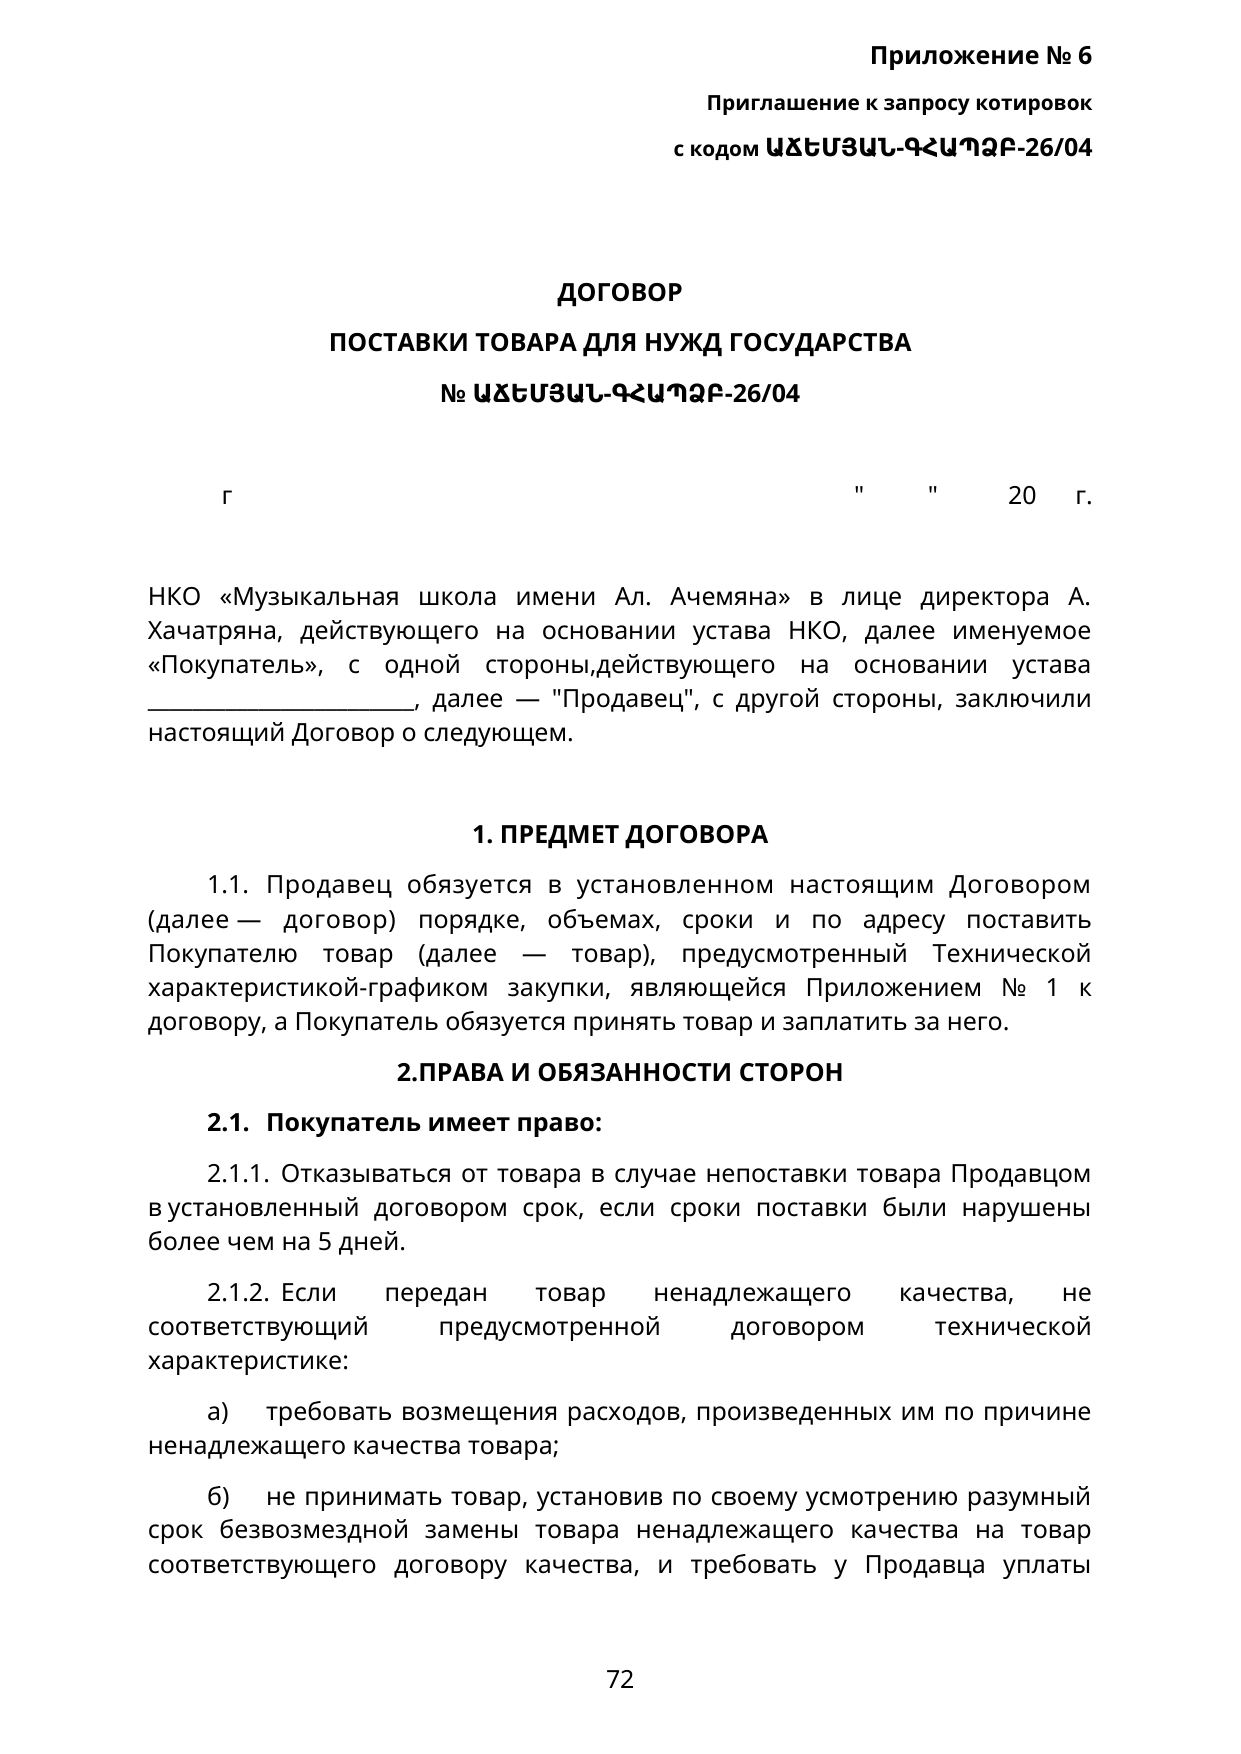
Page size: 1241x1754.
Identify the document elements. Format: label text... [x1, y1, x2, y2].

text 1.1. Продавец обязуется в установленном настоящим Договором (далее — договор) порядке, объемах, сроки и по адресу поставить Покупателю товар (далее — товар), предусмотренный Технической характеристикой-графиком закупки, являющейся Приложением № 1 к договору, а Покупатель обязуется принять товар и заплатить за него. [148, 867, 1092, 1037]
table_header г [136, 477, 620, 528]
text 2.1.2. Если передан товар ненадлежащего качества, не соответствующий предусмотренной договором технической характеристике: [148, 1274, 1092, 1377]
text ДОГОВОР [133, 274, 1092, 308]
table_header " " 20 г. [620, 477, 1104, 528]
text НКО «Музыкальная школа имени Ал. Ачемяна» в лице директора А. Хачатряна, действующего на основании устава НКО, далее именуемое «Покупатель», с одной стороны,действующего на основании устава ________________________, далее — "Продавец", с другой стороны, заключили настоящий Договор о следующем. [148, 579, 1092, 749]
text 2.ПРАВА И ОБЯЗАННОСТИ СТОРОН [148, 1054, 1092, 1088]
text Приложение № 6 [148, 37, 1092, 72]
text Приглашение к запросу котировок [148, 88, 1092, 117]
text ПОСТАВКИ ТОВАРА ДЛЯ НУЖД ГОСУДАРСТВА [133, 325, 1092, 359]
text 2.1. Покупатель имеет право: [148, 1105, 1092, 1139]
text № ԱՃԵՄՅԱՆ-ԳՀԱՊՁԲ-26/04 [133, 376, 1092, 410]
text с кодом ԱՃԵՄՅԱՆ-ԳՀԱՊՁԲ-26/04 [148, 129, 1092, 163]
text а) требовать возмещения расходов, произведенных им по причине ненадлежащего качества товара; [148, 1393, 1092, 1461]
text 1. ПРЕДМЕТ ДОГОВОРА [148, 816, 1092, 851]
text 2.1.1. Отказываться от товара в случае непоставки товара Продавцом в установленный договором срок, если сроки поставки были нарушены более чем на 5 дней. [148, 1156, 1092, 1258]
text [148, 1478, 1092, 1580]
